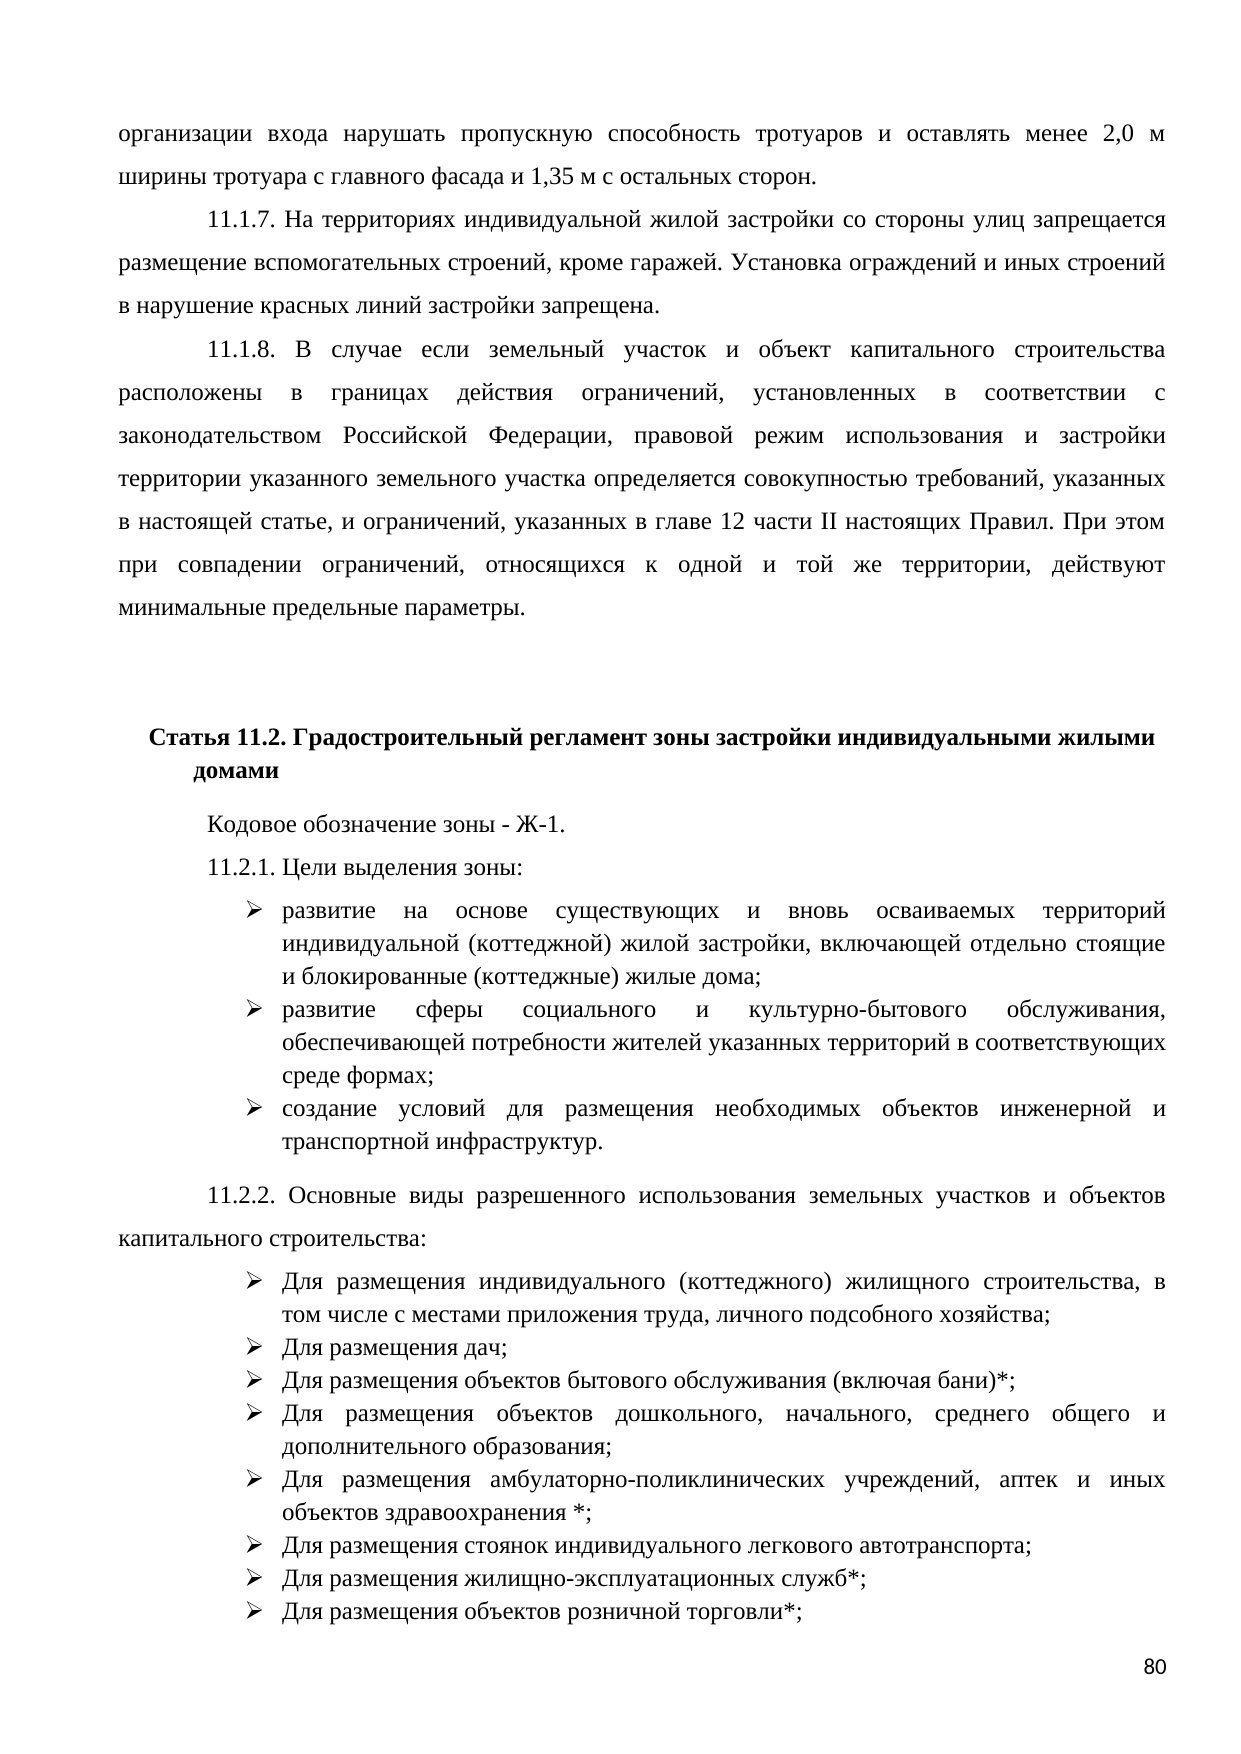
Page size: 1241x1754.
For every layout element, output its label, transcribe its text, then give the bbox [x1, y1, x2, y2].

text 11.1.8. В случае если земельный участок и объект капитального строительства расположены в границах действия ограничений, установленных в соответствии с законодательством Российской Федерации, правовой режим использования и застройки территории указанного земельного участка определяется совокупностью требований, указанных в настоящей статье, и ограничений, указанных в главе 12 части II настоящих Правил. При этом при совпадении ограничений, относящихся к одной и той же территории, действуют минимальные предельные параметры. [118, 334, 1167, 621]
list развитие сферы социального и культурно-бытового обслуживания, обеспечивающей потребности жителей указанных территорий в соответствующих среде формах; [244, 994, 1167, 1089]
list Для размещения объектов дошкольного, начального, среднего общего и дополнительного образования; [244, 1398, 1167, 1460]
list Для размещения амбулаторно-поликлинических учреждений, аптек и иных объектов здравоохранения *; [244, 1464, 1167, 1526]
list Для размещения объектов розничной торговли*; [244, 1596, 1167, 1625]
list Для размещения индивидуального (коттеджного) жилищного строительства, в том числе с местами приложения труда, личного подсобного хозяйства; [244, 1266, 1167, 1328]
text 11.2.1. Цели выделения зоны: [118, 852, 1167, 881]
text 11.2.2. Основные виды разрешенного использования земельных участков и объектов капитального строительства: [118, 1180, 1167, 1252]
list Для размещения объектов бытового обслуживания (включая бани)*; [244, 1365, 1167, 1394]
list Для размещения стоянок индивидуального легкового автотранспорта; [244, 1530, 1167, 1559]
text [118, 118, 1167, 190]
text 11.1.7. На территориях индивидуальной жилой застройки со стороны улиц запрещается размещение вспомогательных строений, кроме гаражей. Установка ограждений и иных строений в нарушение красных линий застройки запрещена. [118, 204, 1167, 319]
list Градостроительный регламент зоны застройки индивидуальными жилыми домами [148, 722, 1167, 784]
list Для размещения жилищно-эксплуатационных служб*; [244, 1563, 1167, 1592]
text Кодовое обозначение зоны - Ж-1. [118, 809, 1167, 837]
list развитие на основе существующих и вновь осваиваемых территорий индивидуальной (коттеджной) жилой застройки, включающей отдельно стоящие и блокированные (коттеджные) жилые дома; [244, 895, 1167, 990]
list Для размещения дач; [244, 1332, 1167, 1361]
list создание условий для размещения необходимых объектов инженерной и транспортной инфраструктур. [244, 1093, 1167, 1155]
